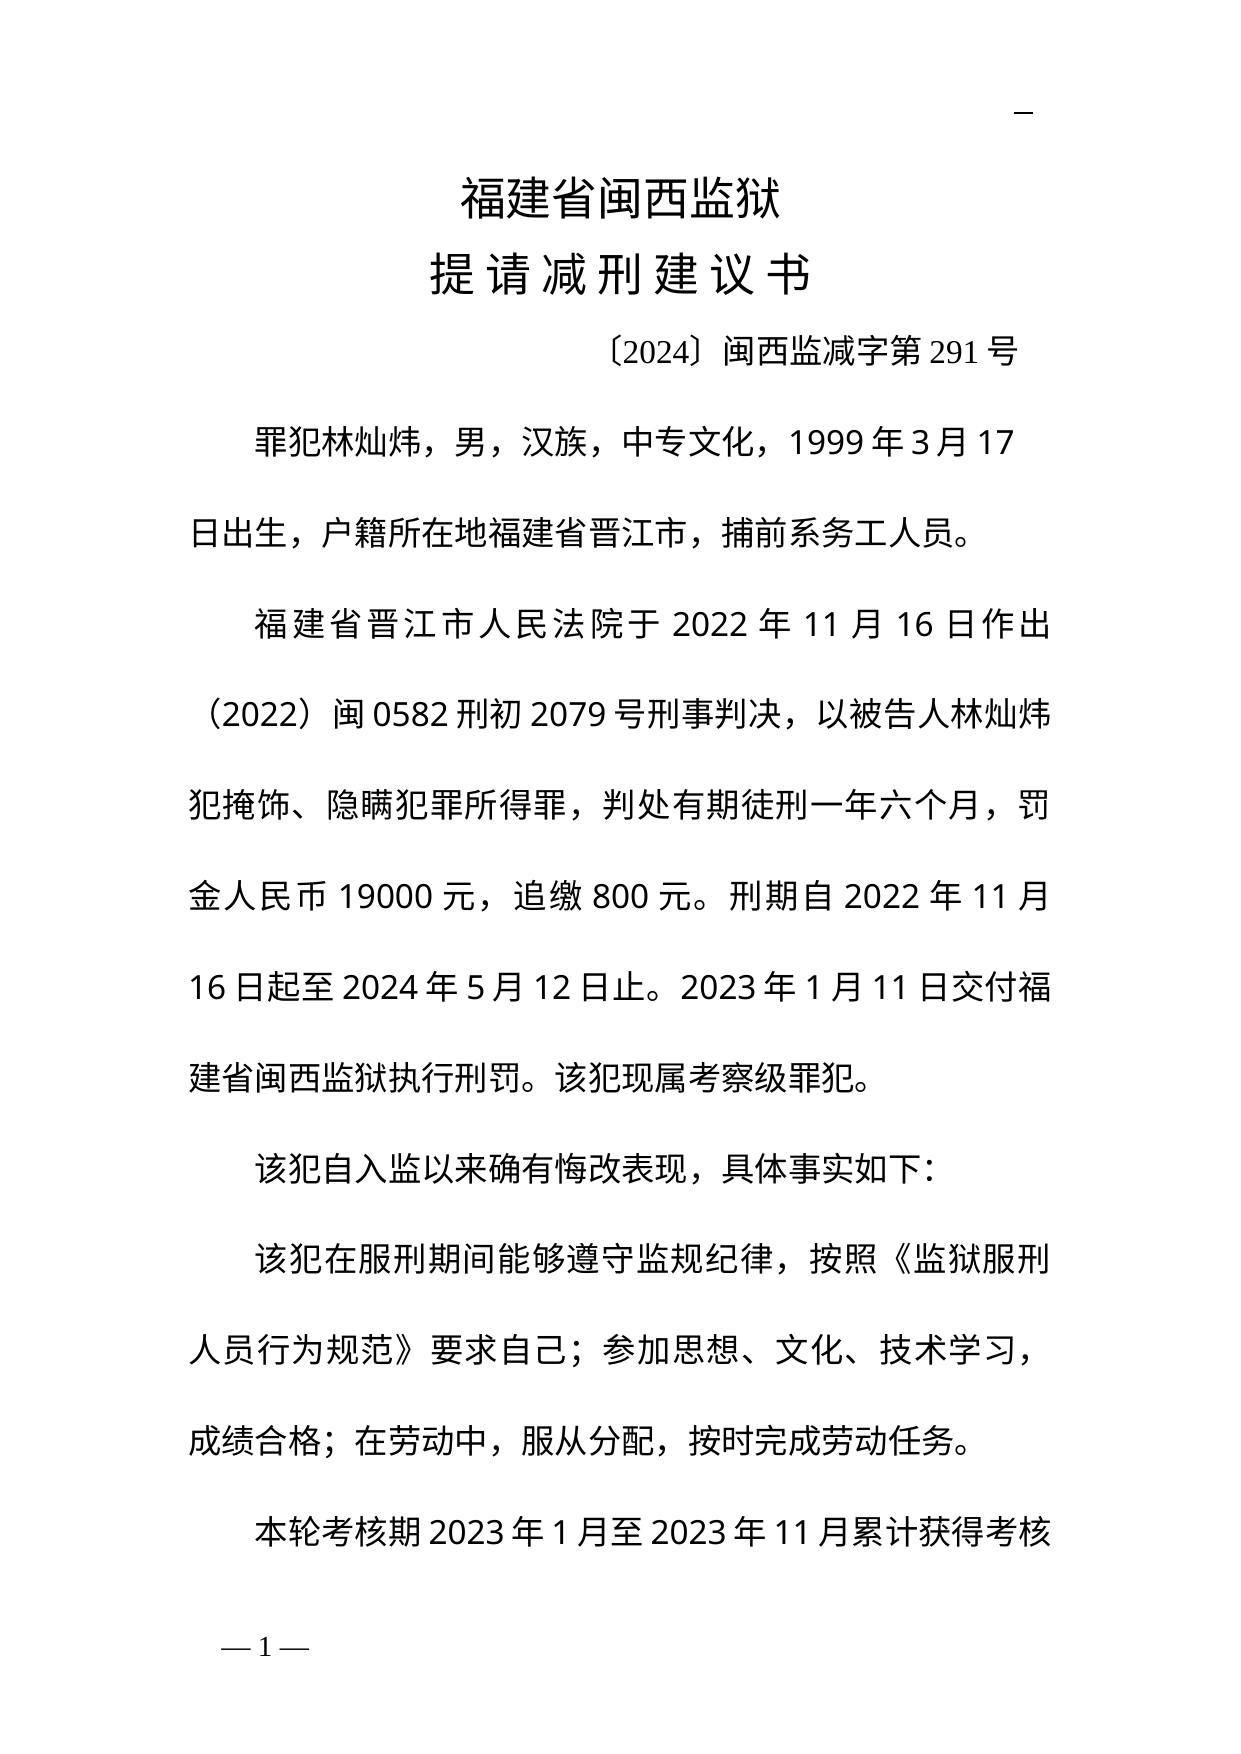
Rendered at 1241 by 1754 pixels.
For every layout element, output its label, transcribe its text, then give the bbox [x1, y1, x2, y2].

text 提 请 减 刑 建 议 书 [188, 241, 1052, 304]
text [188, 1484, 1052, 1575]
text 该犯在服刑期间能够遵守监规纪律，按照《监狱服刑人员行为规范》要求自己；参加思想、文化、技术学习，成绩合格；在劳动中，服从分配，按时完成劳动任务。 [188, 1212, 1052, 1484]
text 福建省晋江市人民法院于2022年11月16日作出（2022）闽0582刑初2079号刑事判决，以被告人林灿炜犯掩饰、隐瞒犯罪所得罪，判处有期徒刑一年六个月，罚金人民币19000元，追缴800元。刑期自2022年11月16日起至2024年5月12日止。2023年1月11日交付福建省闽西监狱执行刑罚。该犯现属考察级罪犯。 [188, 576, 1052, 1121]
text 〔2024〕闽西监减字第291号 [254, 304, 1019, 394]
text 福建省闽西监狱 [188, 150, 1052, 241]
text 罪犯林灿炜，男，汉族，中专文化，1999年3月17日出生，户籍所在地福建省晋江市，捕前系务工人员。 [188, 394, 1052, 576]
text 该犯自入监以来确有悔改表现，具体事实如下： [188, 1121, 1052, 1212]
